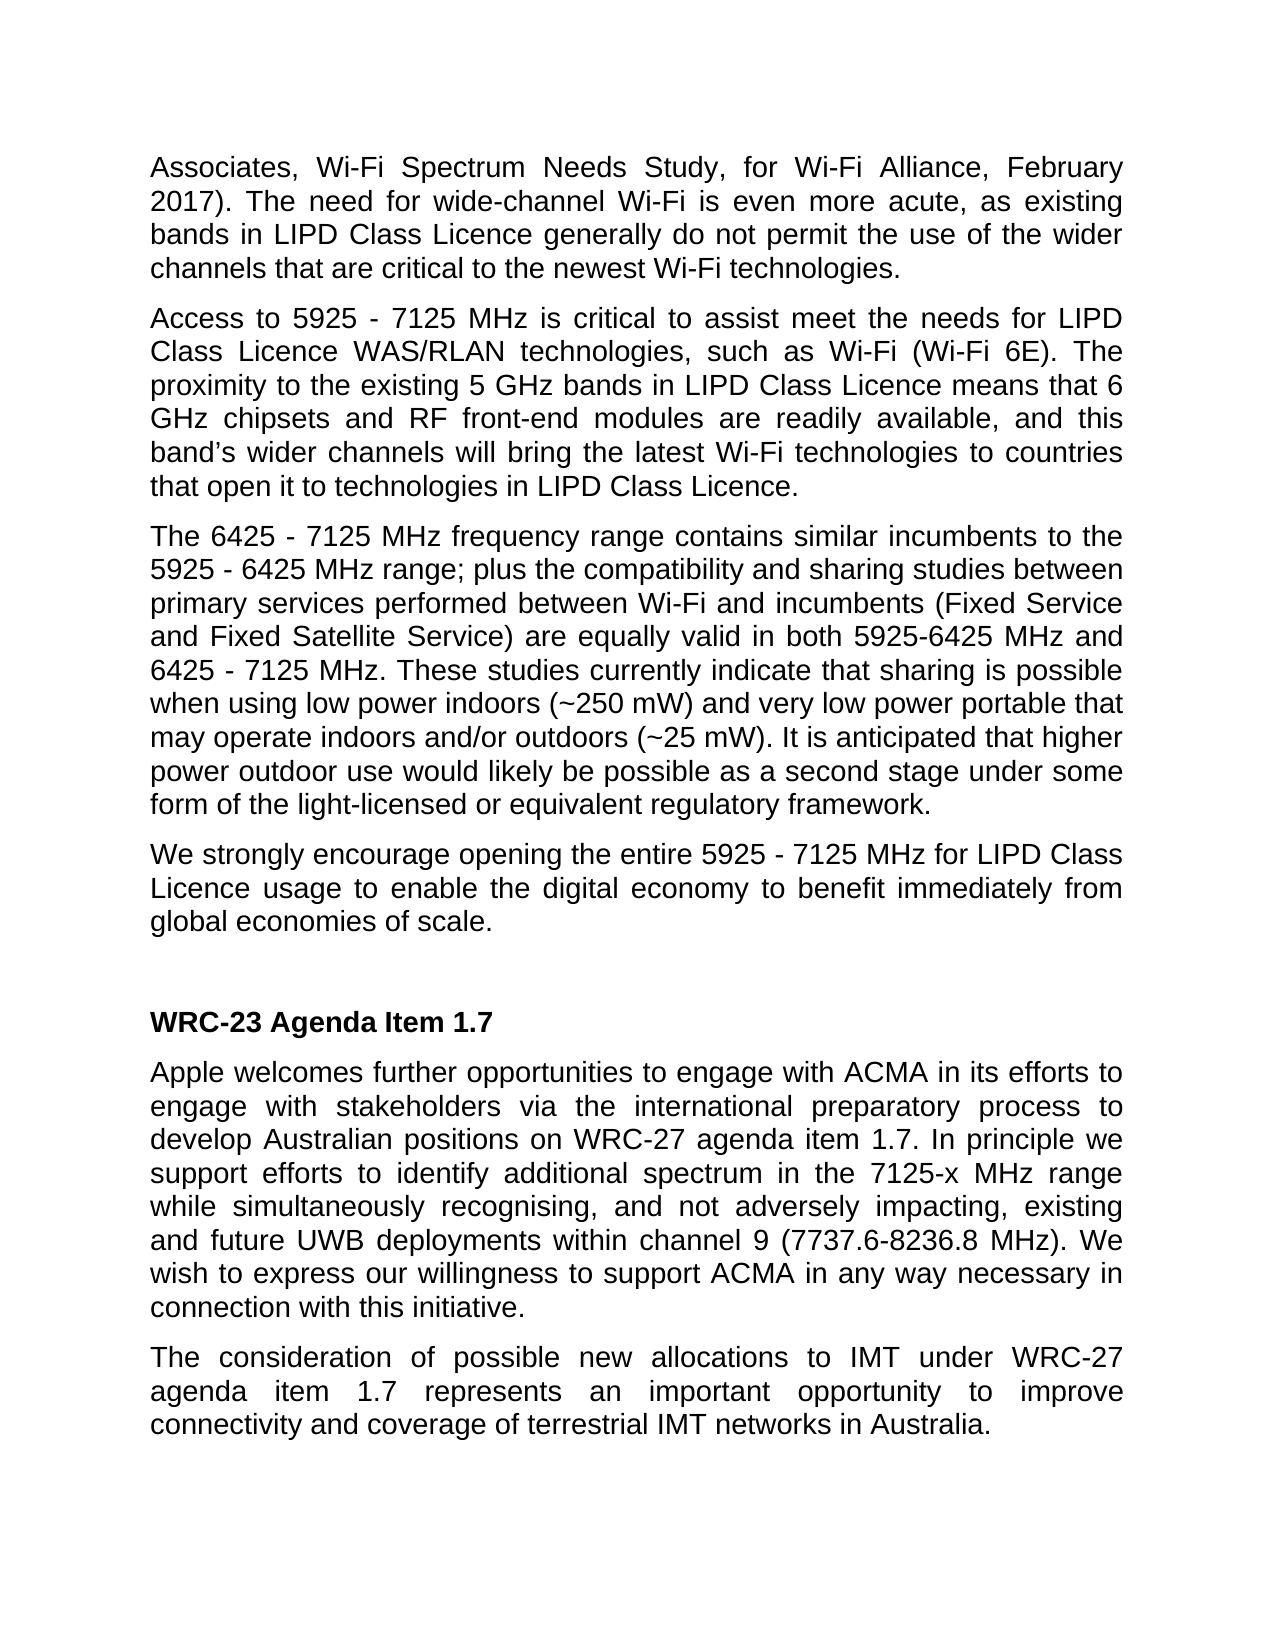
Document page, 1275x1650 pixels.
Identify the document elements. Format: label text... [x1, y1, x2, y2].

text The consideration of possible new allocations to IMT under WRC-27 agenda item 1.7 represents an important opportunity to improve connectivity and coverage of terrestrial IMT networks in Australia. [150, 1340, 1125, 1441]
text WRC-23 Agenda Item 1.7 [150, 1005, 1125, 1038]
text Apple welcomes further opportunities to engage with ACMA in its efforts to engage with stakeholders via the international preparatory process to develop Australian positions on WRC-27 agenda item 1.7. In principle we support efforts to identify additional spectrum in the 7125-x MHz range while simultaneously recognising, and not adversely impacting, existing and future UWB deployments within channel 9 (7737.6-8236.8 MHz). We wish to express our willingness to support ACMA in any way necessary in connection with this initiative. [150, 1055, 1125, 1323]
text The 6425 - 7125 MHz frequency range contains similar incumbents to the 5925 - 6425 MHz range; plus the compatibility and sharing studies between primary services performed between Wi-Fi and incumbents (Fixed Service and Fixed Satellite Service) are equally valid in both 5925-6425 MHz and 6425 - 7125 MHz. These studies currently indicate that sharing is possible when using low power indoors (~250 mW) and very low power portable that may operate indoors and/or outdoors (~25 mW). It is anticipated that higher power outdoor use would likely be possible as a second stage under some form of the light-licensed or equivalent regulatory framework. [150, 519, 1125, 821]
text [150, 150, 1125, 284]
text Access to 5925 - 7125 MHz is critical to assist meet the needs for LIPD Class Licence WAS/RLAN technologies, such as Wi-Fi (Wi-Fi 6E). The proximity to the existing 5 GHz bands in LIPD Class Licence means that 6 GHz chipsets and RF front-end modules are readily available, and this band’s wider channels will bring the latest Wi-Fi technologies to countries that open it to technologies in LIPD Class Licence. [150, 301, 1125, 502]
text We strongly encourage opening the entire 5925 - 7125 MHz for LIPD Class Licence usage to enable the digital economy to benefit immediately from global economies of scale. [150, 837, 1125, 938]
